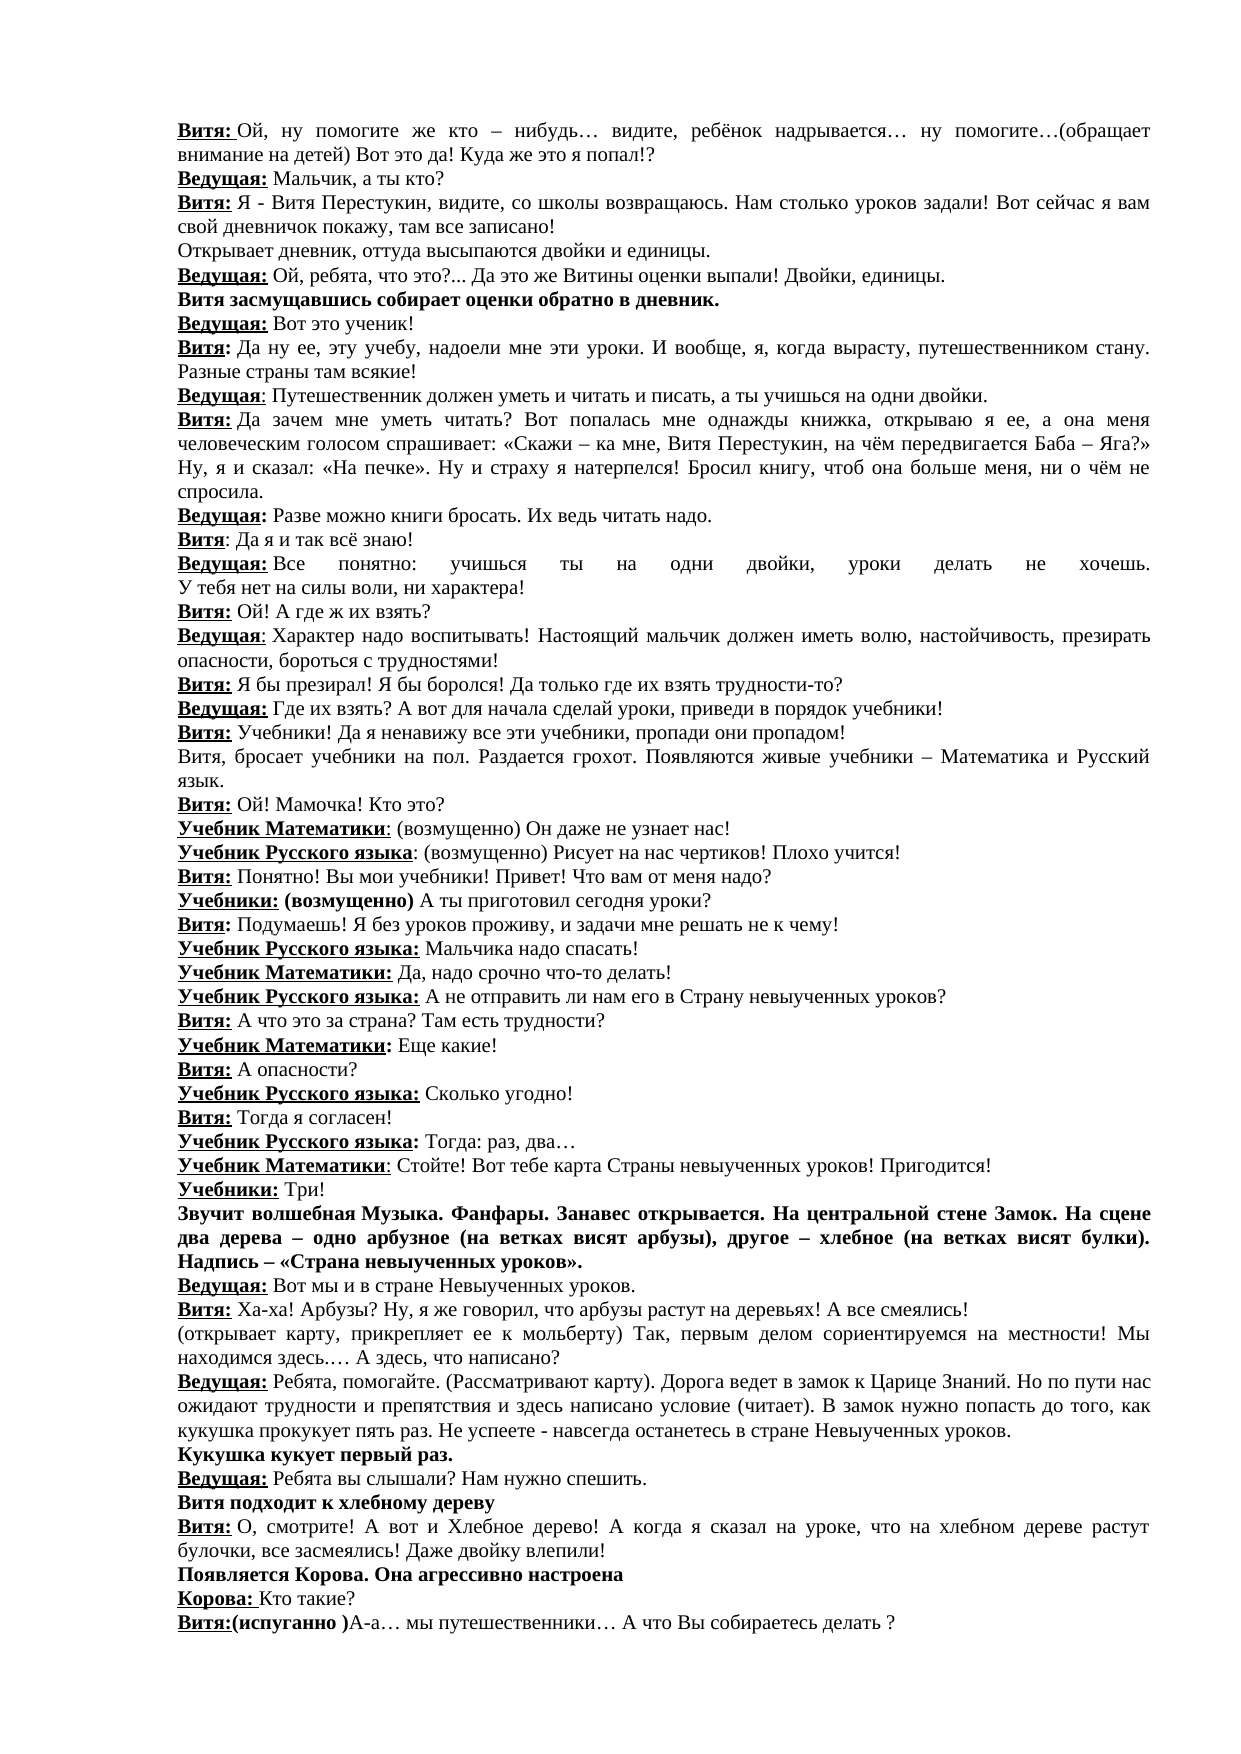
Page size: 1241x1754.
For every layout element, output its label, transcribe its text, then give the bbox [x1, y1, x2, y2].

text Витя: О, смотрите! А вот и Хлебное дерево! А когда я сказал на уроке, что на хлебном дереве растут булочки, все засмеялись! Даже двойку влепили! [177, 1514, 1152, 1562]
text Витя, бросает учебники на пол. Раздается грохот. Появляются живые учебники – Математика и Русский язык. [177, 744, 1152, 792]
text Ведущая: Все понятно: учишься ты на одни двойки, уроки делать не хочешь. У тебя нет на силы воли, ни характера! [177, 551, 1152, 599]
text Ведущая: Вот мы и в стране Невыученных уроков. [177, 1273, 1152, 1297]
text Учебники: (возмущенно) А ты приготовил сегодня уроки? [177, 888, 1152, 912]
text Витя: Да ну ее, эту учебу, надоели мне эти уроки. И вообще, я, когда вырасту, путешественником стану. Разные страны там всякие! [177, 335, 1152, 383]
text Витя: Ой, ну помогите же кто – нибудь… видите, ребёнок надрывается… ну помогите…(обращает внимание на детей) Вот это да! Куда же это я попал!? [177, 118, 1152, 166]
text Ведущая: Мальчик, а ты кто? [177, 166, 1152, 190]
text Витя:(испуганно )А-а… мы путешественники… А что Вы собираетесь делать ? [177, 1610, 1152, 1634]
text Учебник Русского языка: Сколько угодно! [177, 1081, 1152, 1105]
text Витя: Ха-ха! Арбузы? Ну, я же говорил, что арбузы растут на деревьях! А все смеялись! [177, 1297, 1152, 1321]
text Витя: Да зачем мне уметь читать? Вот попалась мне однажды книжка, открываю я ее, а она меня человеческим голосом спрашивает: «Скажи – ка мне, Витя Перестукин, на чём передвигается Баба – Яга?» Ну, я и сказал: «На печке». Ну и страху я натерпелся! Бросил книгу, чтоб она больше меня, ни о чём не спросила. [177, 407, 1152, 503]
text (открывает карту, прикрепляет ее к мольберту) Так, первым делом сориентируемся на местности! Мы находимся здесь.… А здесь, что написано? [177, 1321, 1152, 1369]
text Кукушка кукует первый раз. [177, 1442, 1152, 1466]
text Учебник Математики: Да, надо срочно что-то делать! [177, 960, 1152, 984]
text Витя подходит к хлебному дереву [177, 1490, 1152, 1514]
text Появляется Корова. Она агрессивно настроена [177, 1562, 1152, 1586]
text Ведущая: Характер надо воспитывать! Настоящий мальчик должен иметь волю, настойчивость, презирать опасности, бороться с трудностями! [177, 623, 1152, 672]
text Ведущая: Разве можно книги бросать. Их ведь читать надо. [177, 503, 1152, 527]
text Витя: Тогда я согласен! [177, 1105, 1152, 1129]
text Витя: Я - Витя Перестукин, видите, со школы возвращаюсь. Нам столько уроков задали! Вот сейчас я вам свой дневничок покажу, там все записано! [177, 190, 1152, 238]
text Витя засмущавшись собирает оценки обратно в дневник. [177, 287, 1152, 311]
text Ведущая: Ребята, помогайте. (Рассматривают карту). Дорога ведет в замок к Царице Знаний. Но по пути нас ожидают трудности и препятствия и здесь написано условие (читает). В замок нужно попасть до того, как кукушка прокукует пять раз. Не успеете - навсегда останетесь в стране Невыученных уроков. [177, 1369, 1152, 1442]
text Учебник Математики: (возмущенно) Он даже не узнает нас! [177, 816, 1152, 840]
text Ведущая: Путешественник должен уметь и читать и писать, а ты учишься на одни двойки. [177, 383, 1152, 407]
text Учебник Русского языка: Тогда: раз, два… [177, 1129, 1152, 1153]
text Витя: Понятно! Вы мои учебники! Привет! Что вам от меня надо? [177, 864, 1152, 888]
text Учебник Математики: Стойте! Вот тебе карта Страны невыученных уроков! Пригодится! [177, 1153, 1152, 1177]
text Витя: А опасности? [177, 1057, 1152, 1081]
text Учебник Русского языка: (возмущенно) Рисует на нас чертиков! Плохо учится! [177, 840, 1152, 864]
text Витя: Ой! Мамочка! Кто это? [177, 792, 1152, 816]
text Витя: Подумаешь! Я без уроков проживу, и задачи мне решать не к чему! [177, 912, 1152, 936]
text Учебник Русского языка: Мальчика надо спасать! [177, 936, 1152, 960]
text Ведущая: Ребята вы слышали? Нам нужно спешить. [177, 1466, 1152, 1490]
text Открывает дневник, оттуда высыпаются двойки и единицы. [177, 238, 1152, 262]
text Ведущая: Ой, ребята, что это?... Да это же Витины оценки выпали! Двойки, единицы. [177, 262, 1152, 287]
text Корова: Кто такие? [177, 1586, 1152, 1610]
text Витя: Я бы презирал! Я бы боролся! Да только где их взять трудности-то? [177, 672, 1152, 696]
text Звучит волшебная Музыка. Фанфары. Занавес открывается. На центральной стене Замок. На сцене два дерева – одно арбузное (на ветках висят арбузы), другое – хлебное (на ветках висят булки). Надпись – «Страна невыученных уроков». [177, 1201, 1152, 1273]
text Учебники: Три! [177, 1177, 1152, 1201]
text Витя: А что это за страна? Там есть трудности? [177, 1008, 1152, 1032]
text Витя: Да я и так всё знаю! [177, 527, 1152, 551]
text Учебник Русского языка: А не отправить ли нам его в Страну невыученных уроков? [177, 984, 1152, 1008]
text Ведущая: Где их взять? А вот для начала сделай уроки, приведи в порядок учебники! [177, 696, 1152, 720]
text Ведущая: Вот это ученик! [177, 311, 1152, 335]
text Витя: Ой! А где ж их взять? [177, 599, 1152, 623]
text Витя: Учебники! Да я ненавижу все эти учебники, пропади они пропадом! [177, 720, 1152, 744]
text Учебник Математики: Еще какие! [177, 1032, 1152, 1057]
